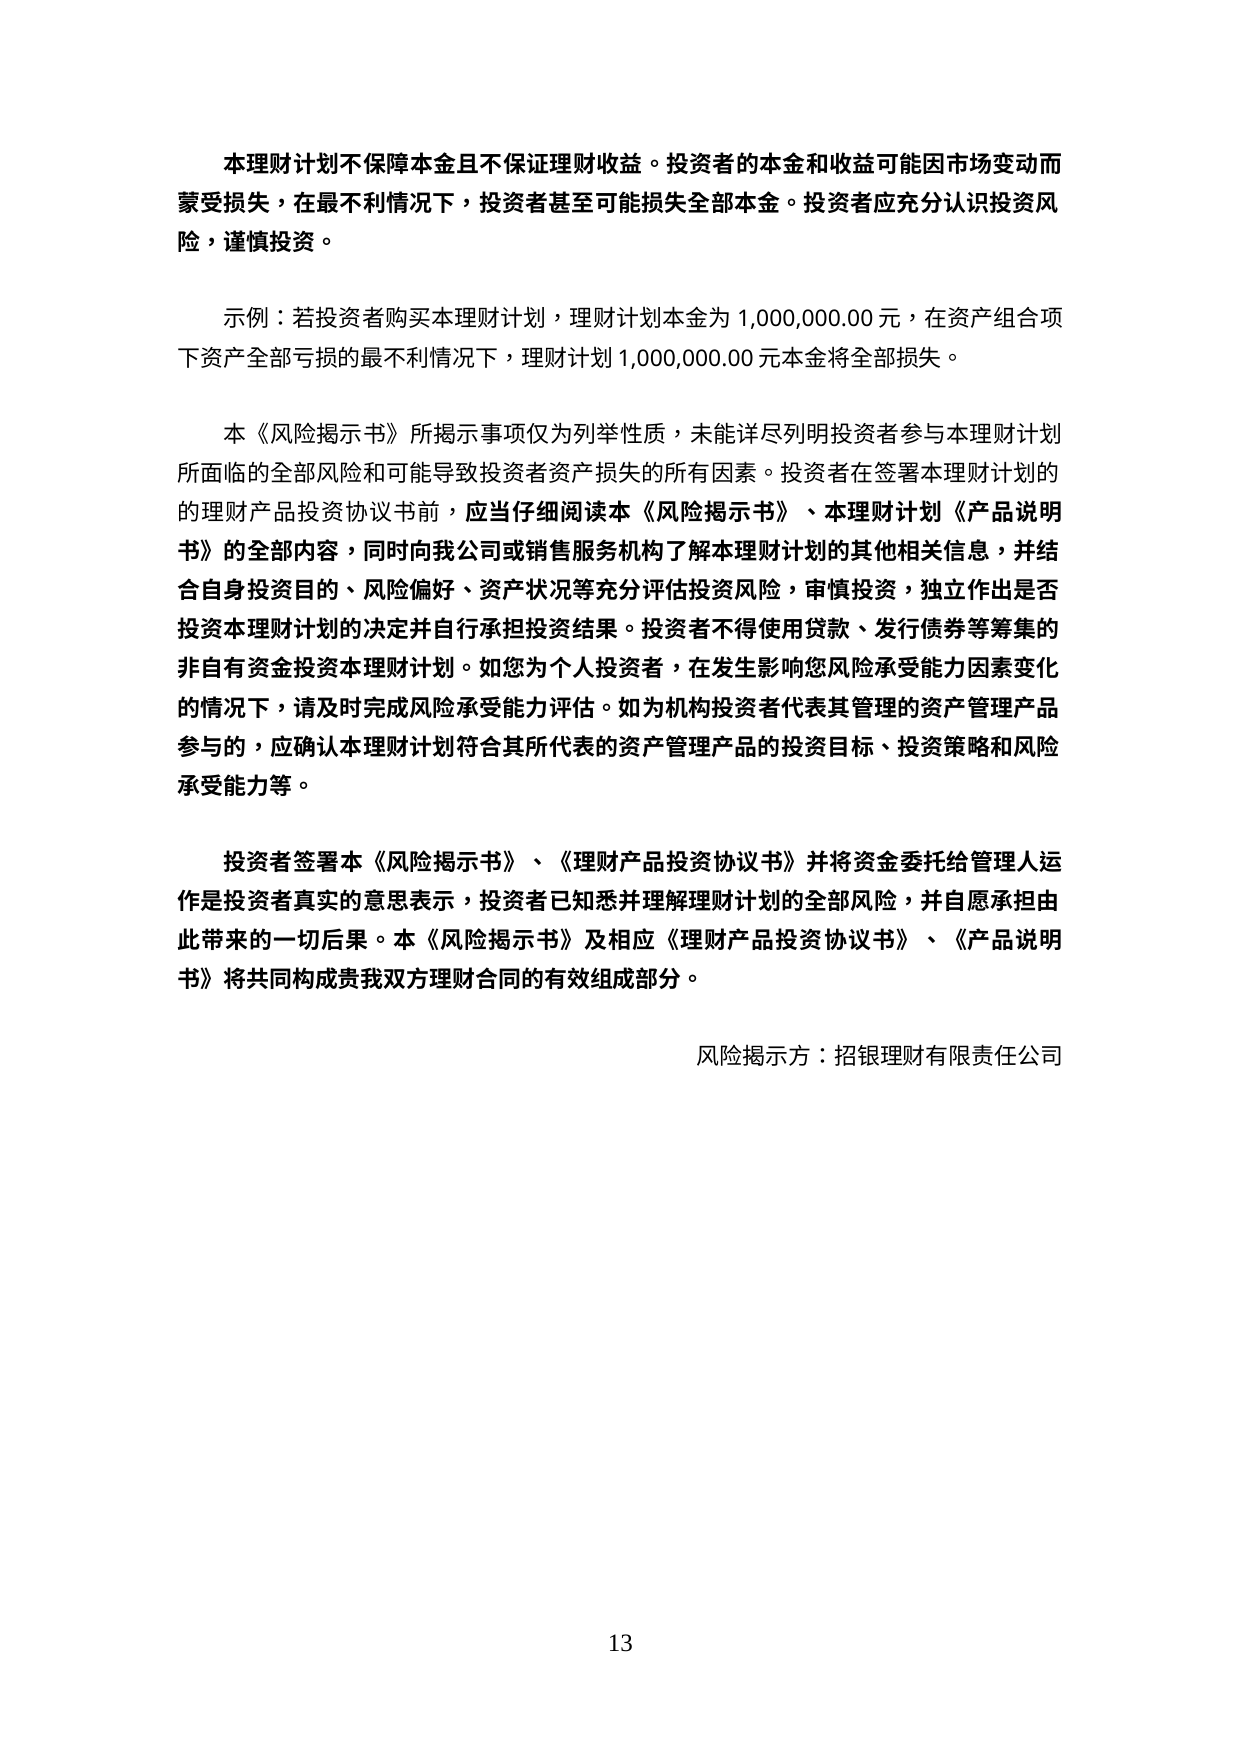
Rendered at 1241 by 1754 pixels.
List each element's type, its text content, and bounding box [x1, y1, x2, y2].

text 投资者签署本《风险揭示书》、《理财产品投资协议书》并将资金委托给管理人运作是投资者真实的意思表示，投资者已知悉并理解理财计划的全部风险，并自愿承担由此带来的一切后果。本《风险揭示书》及相应《理财产品投资协议书》、《产品说明书》将共同构成贵我双方理财合同的有效组成部分。 [177, 846, 1063, 994]
text 本理财计划不保障本金且不保证理财收益。投资者的本金和收益可能因市场变动而蒙受损失，在最不利情况下，投资者甚至可能损失全部本金。投资者应充分认识投资风险，谨慎投资。 [177, 148, 1063, 257]
text 风险揭示方：招银理财有限责任公司 [177, 1040, 1063, 1071]
text 示例：若投资者购买本理财计划，理财计划本金为1,000,000.00元，在资产组合项下资产全部亏损的最不利情况下，理财计划1,000,000.00元本金将全部损失。 [177, 302, 1063, 373]
text 本《风险揭示书》所揭示事项仅为列举性质，未能详尽列明投资者参与本理财计划所面临的全部风险和可能导致投资者资产损失的所有因素。投资者在签署本理财计划的的理财产品投资协议书前，应当仔细阅读本《风险揭示书》、本理财计划《产品说明书》的全部内容，同时向我公司或销售服务机构了解本理财计划的其他相关信息，并结合自身投资目的、风险偏好、资产状况等充分评估投资风险，审慎投资，独立作出是否投资本理财计划的决定并自行承担投资结果。投资者不得使用贷款、发行债券等筹集的非自有资金投资本理财计划。如您为个人投资者，在发生影响您风险承受能力因素变化的情况下，请及时完成风险承受能力评估。如为机构投资者代表其管理的资产管理产品参与的，应确认本理财计划符合其所代表的资产管理产品的投资目标、投资策略和风险承受能力等。 [177, 418, 1063, 801]
